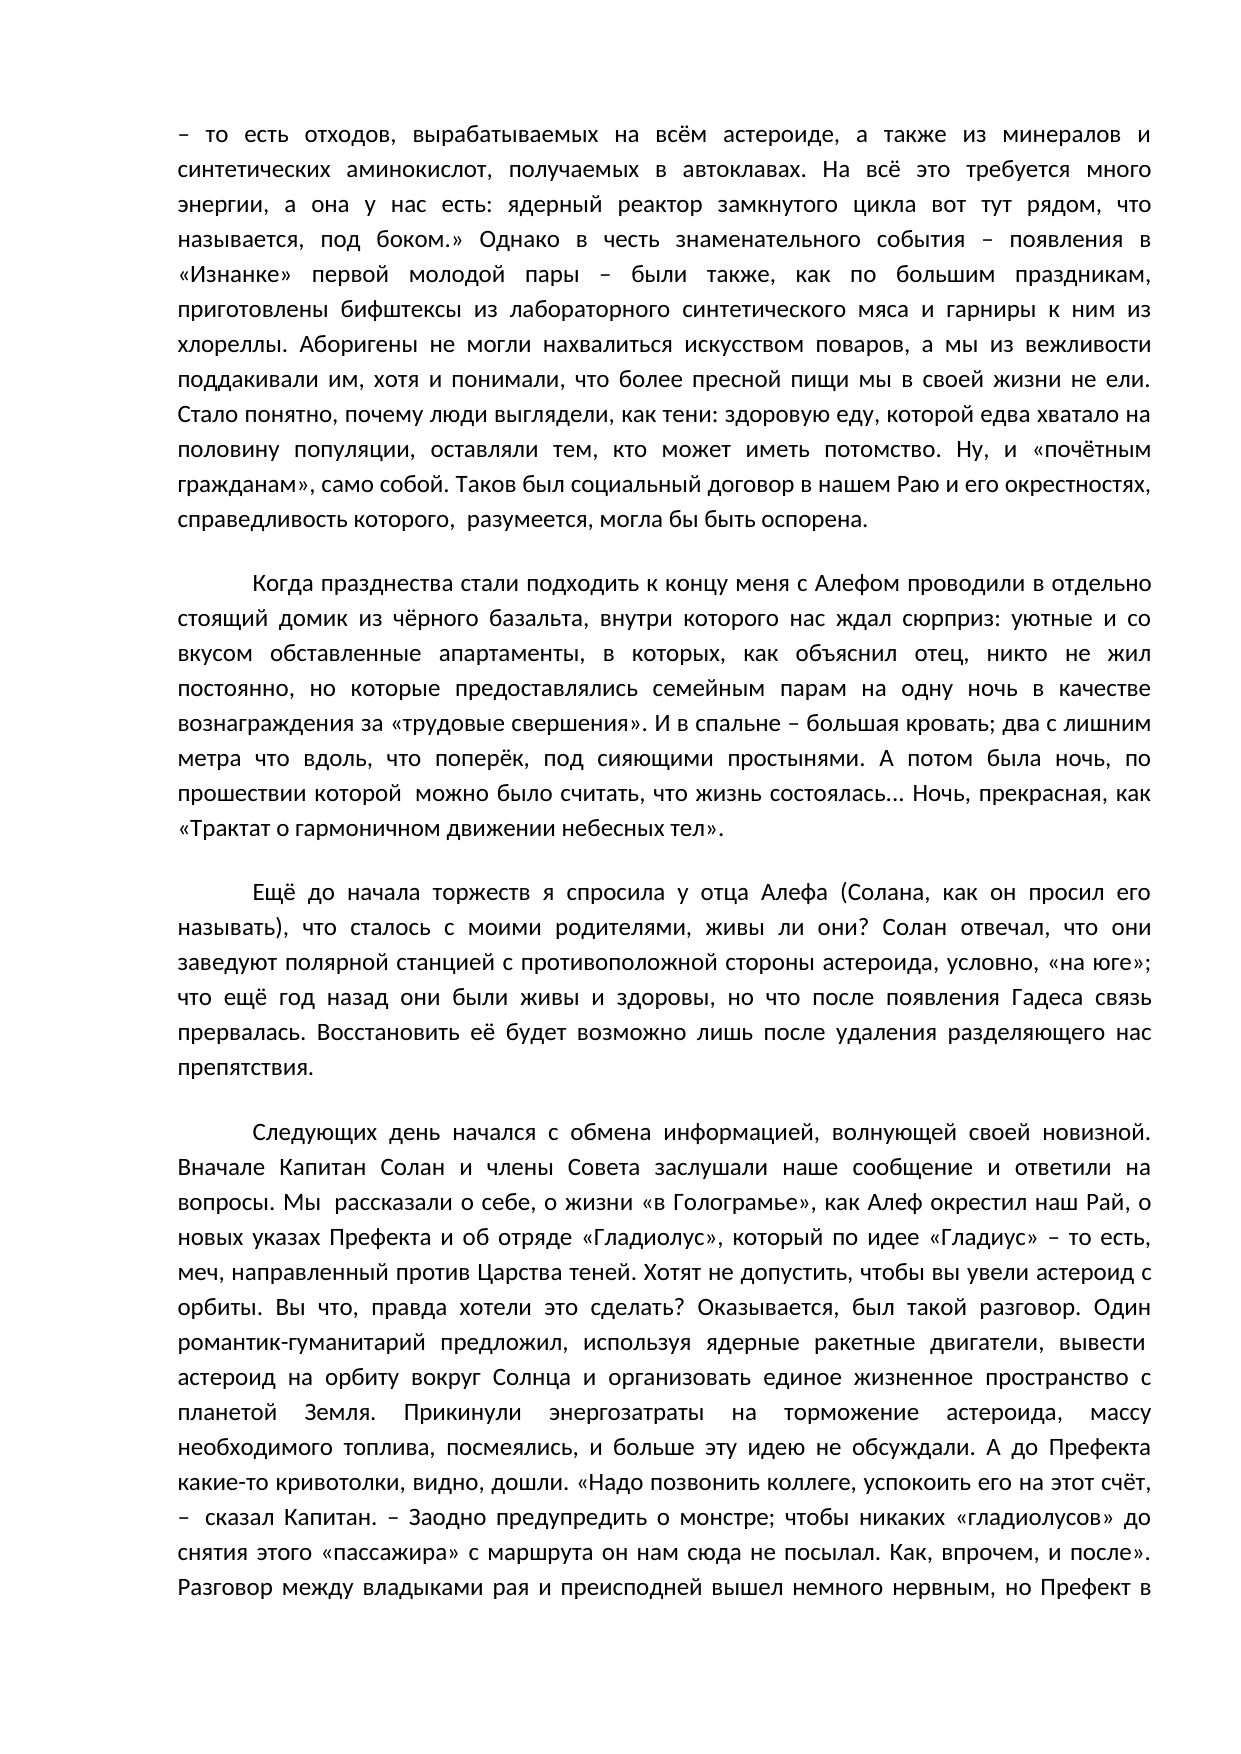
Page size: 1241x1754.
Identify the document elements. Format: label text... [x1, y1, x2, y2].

text Ещё до начала торжеств я спросила у отца Алефа (Солана, как он просил его называть), что сталось с моими родителями, живы ли они? Солан отвечал, что они заведуют полярной станцией с противоположной стороны астероида, условно, «на юге»; что ещё год назад они были живы и здоровы, но что после появления Гадеса связь прервалась. Восстановить её будет возможно лишь после удаления разделяющего нас препятствия. [177, 876, 1152, 1082]
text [177, 118, 1152, 534]
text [177, 1116, 1152, 1601]
text Когда празднества стали подходить к концу меня с Алефом проводили в отдельно стоящий домик из чёрного базальта, внутри которого нас ждал сюрприз: уютные и со вкусом обставленные апартаменты, в которых, как объяснил отец, никто не жил постоянно, но которые предоставлялись семейным парам на одну ночь в качестве вознаграждения за «трудовые свершения». И в спальне – большая кровать; два с лишним метра что вдоль, что поперёк, под сияющими простынями. А потом была ночь, по прошествии которой можно было считать, что жизнь состоялась... Ночь, прекрасная, как «Трактат о гармоничном движении небесных тел». [177, 567, 1152, 843]
